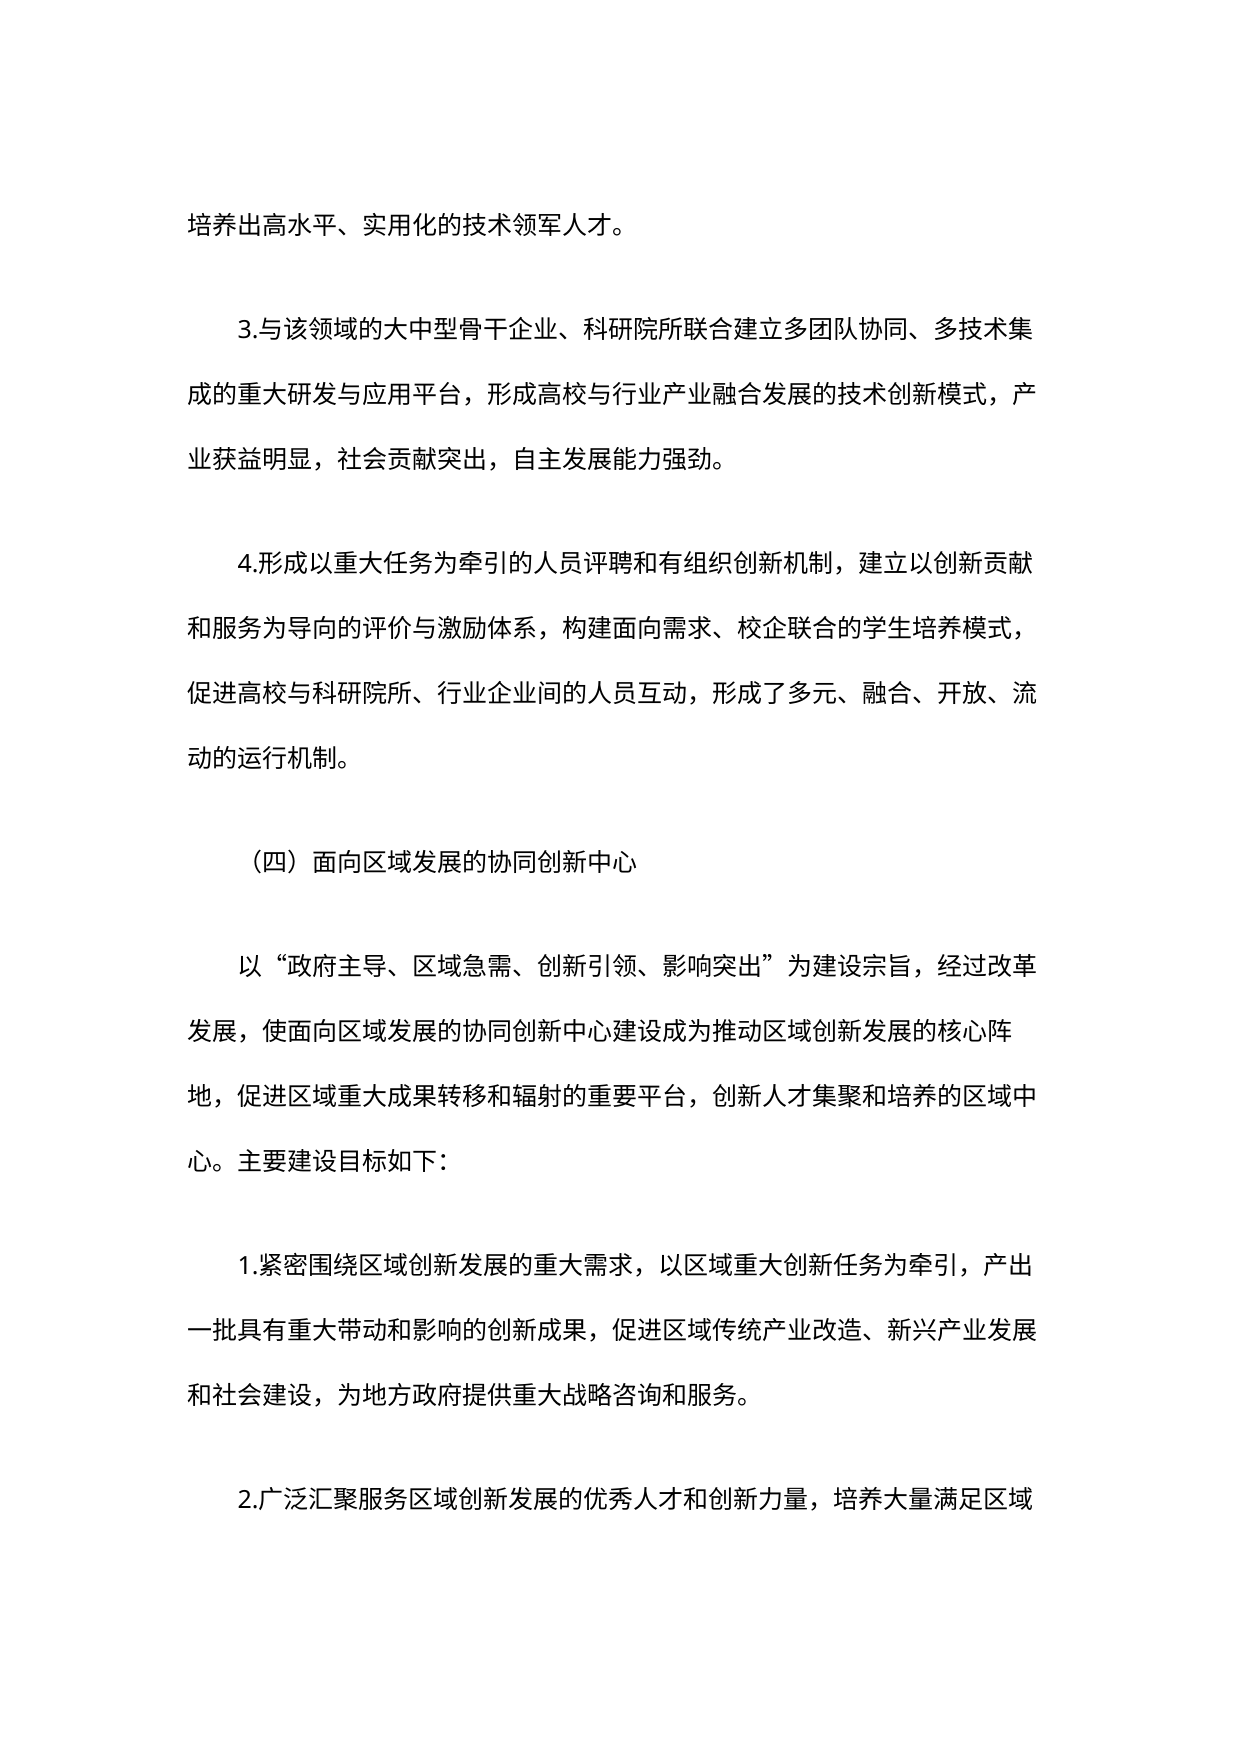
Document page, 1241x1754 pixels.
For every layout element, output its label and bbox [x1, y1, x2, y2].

table_header [188, 162, 1053, 1531]
